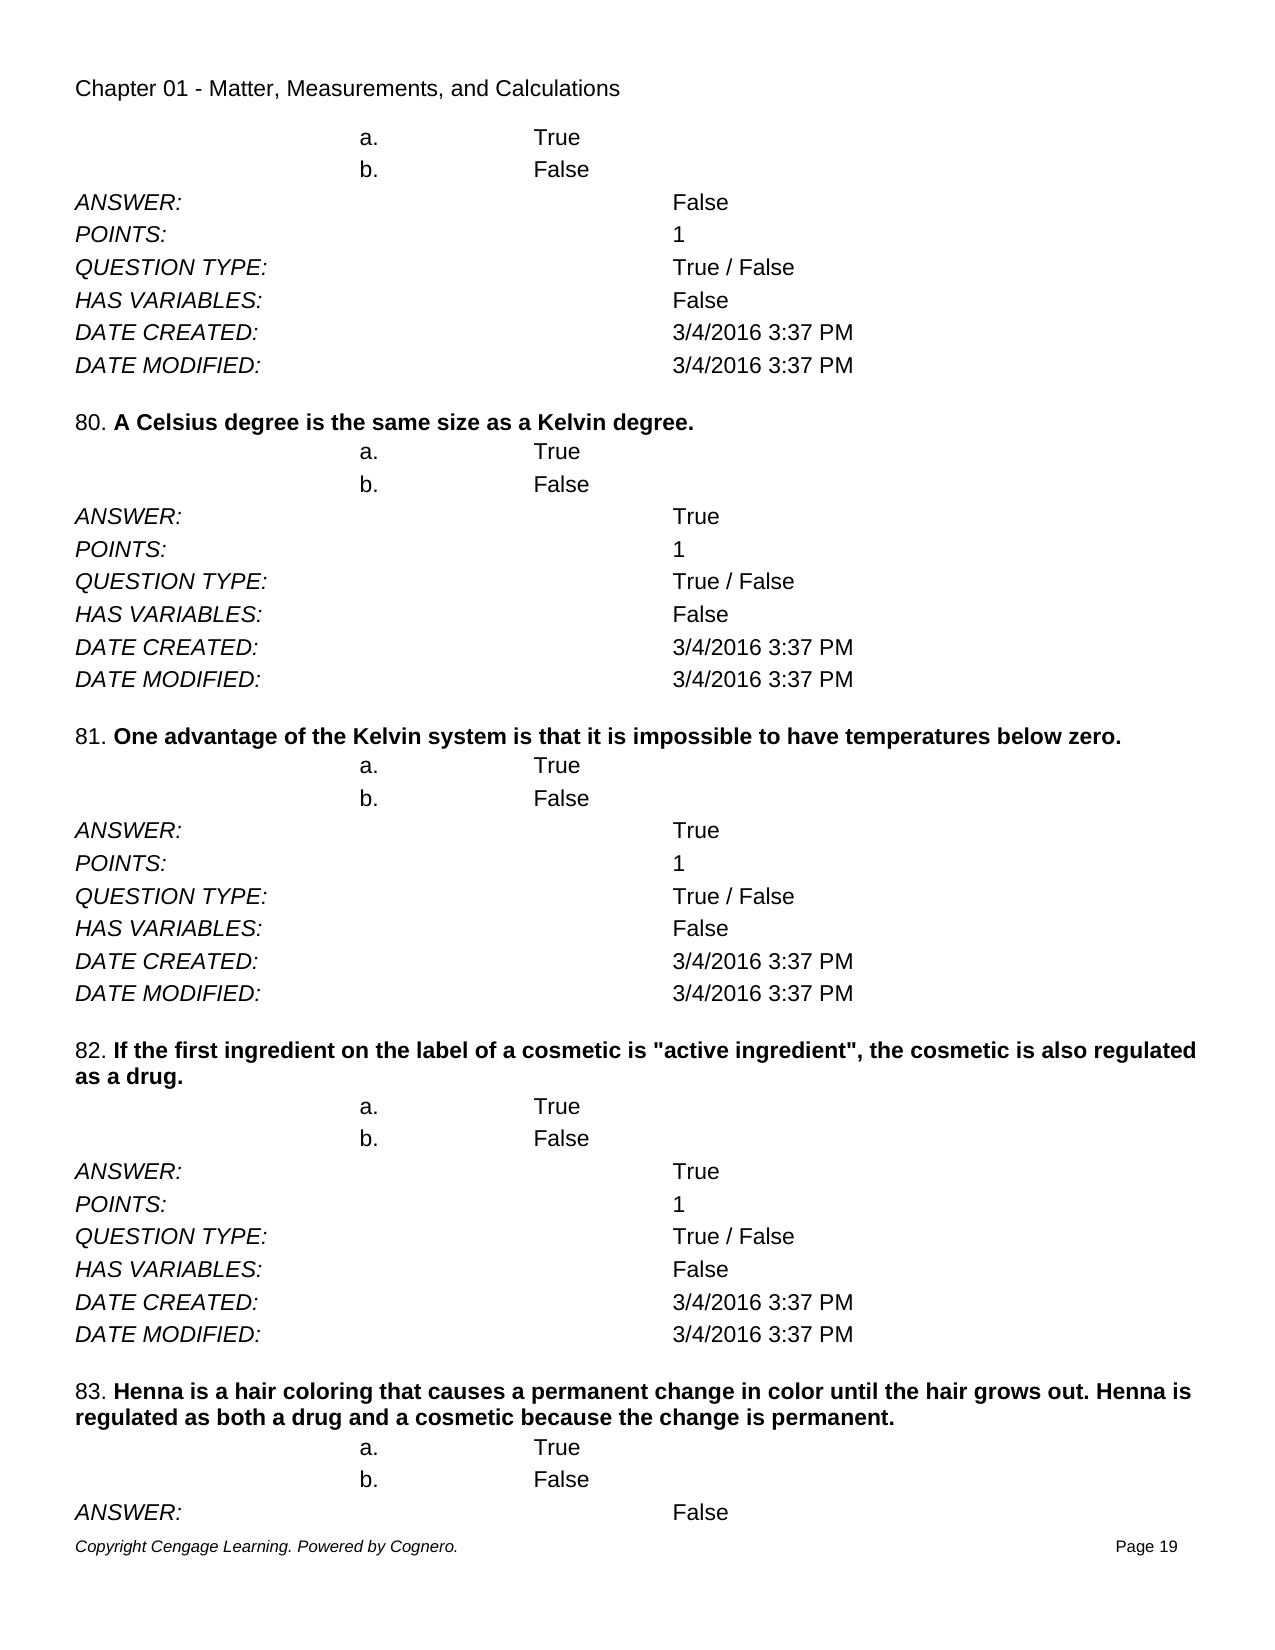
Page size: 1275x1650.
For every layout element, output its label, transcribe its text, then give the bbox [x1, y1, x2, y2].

table_header 81. One advantage of the Kelvin system is that it is impossible to have temperatures below zero. [75, 723, 1200, 1010]
table_header 80. A Celsius degree is the same size as a Kelvin degree. [75, 409, 1200, 696]
table_header 82. If the first ingredient on the label of a cosmetic is "active ingredient", the cosmetic is also regulated as a drug. [75, 1037, 1200, 1351]
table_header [75, 1378, 1200, 1528]
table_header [75, 121, 1200, 381]
